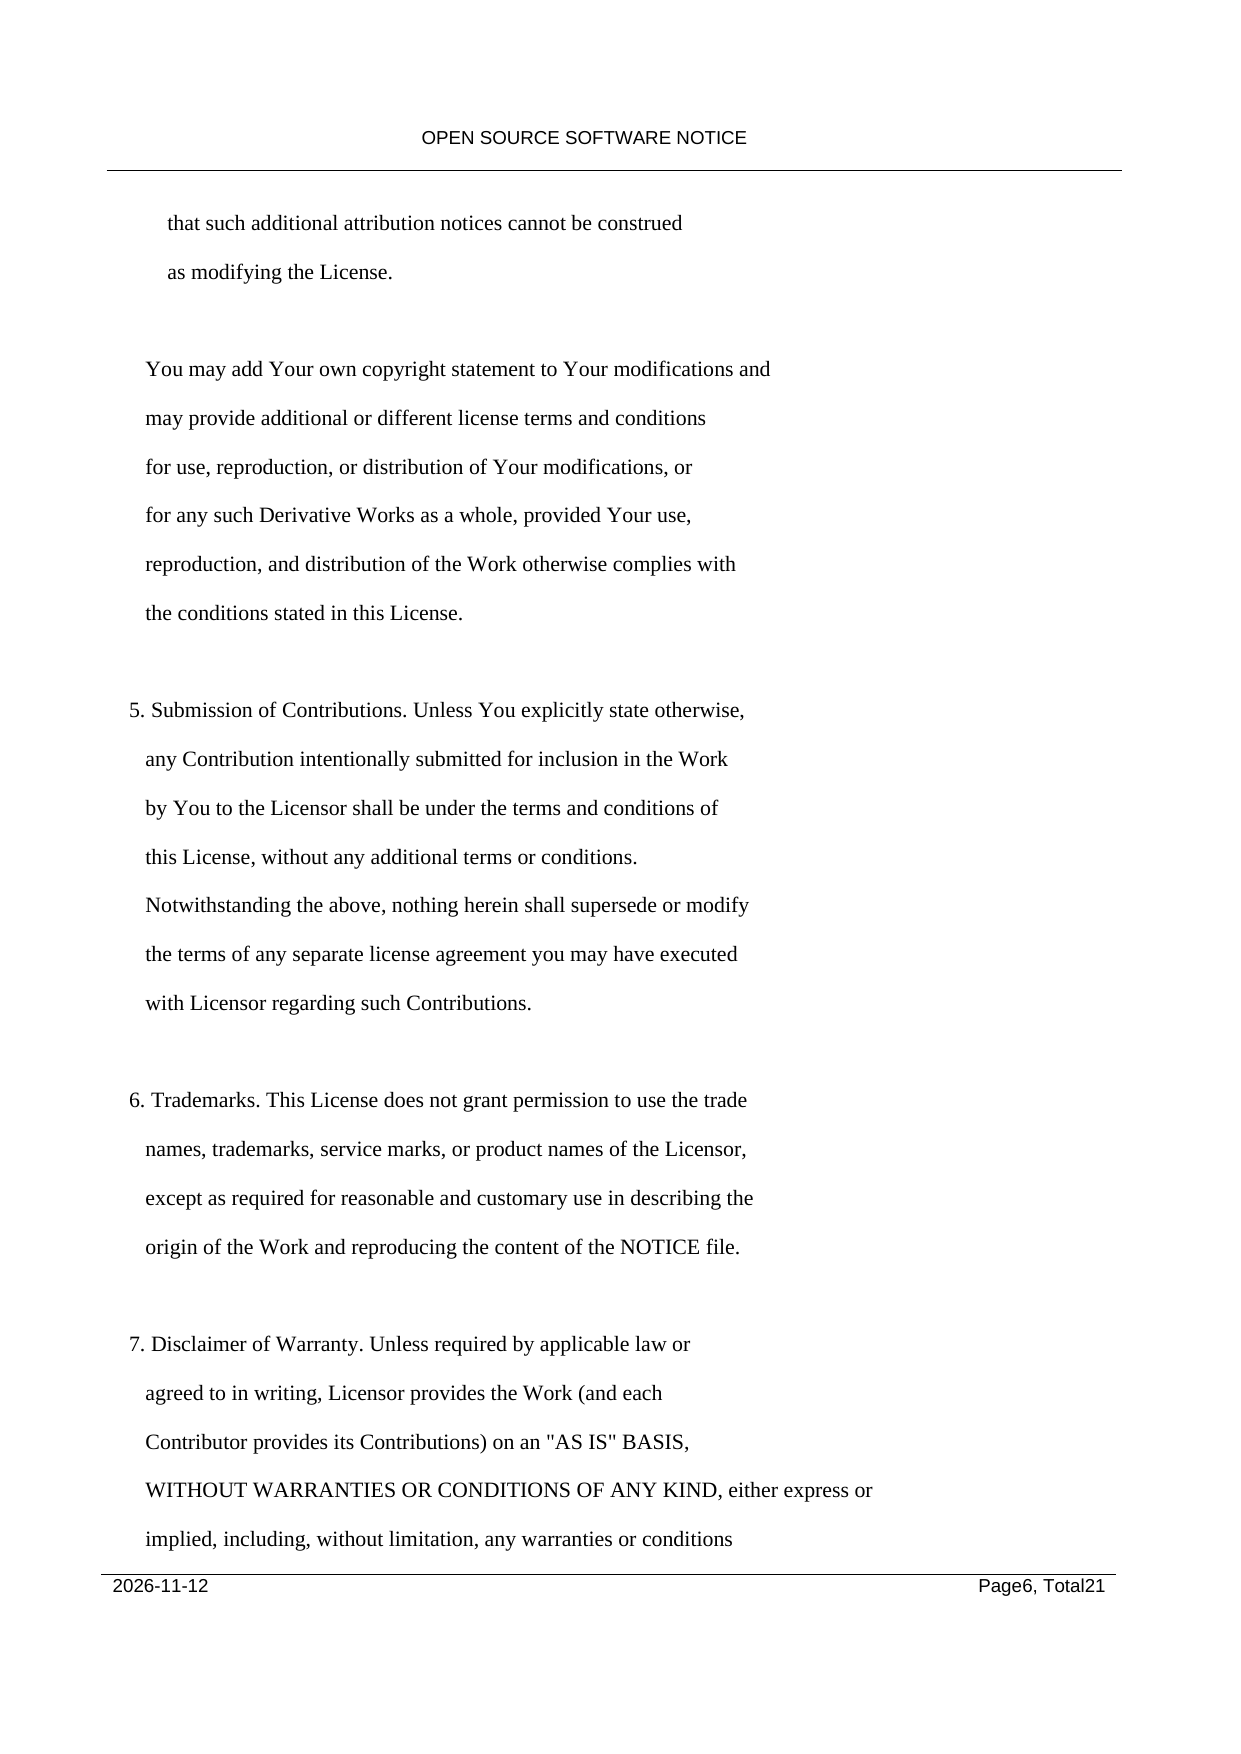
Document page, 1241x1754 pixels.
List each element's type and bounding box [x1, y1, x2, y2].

text [112, 206, 1128, 1555]
